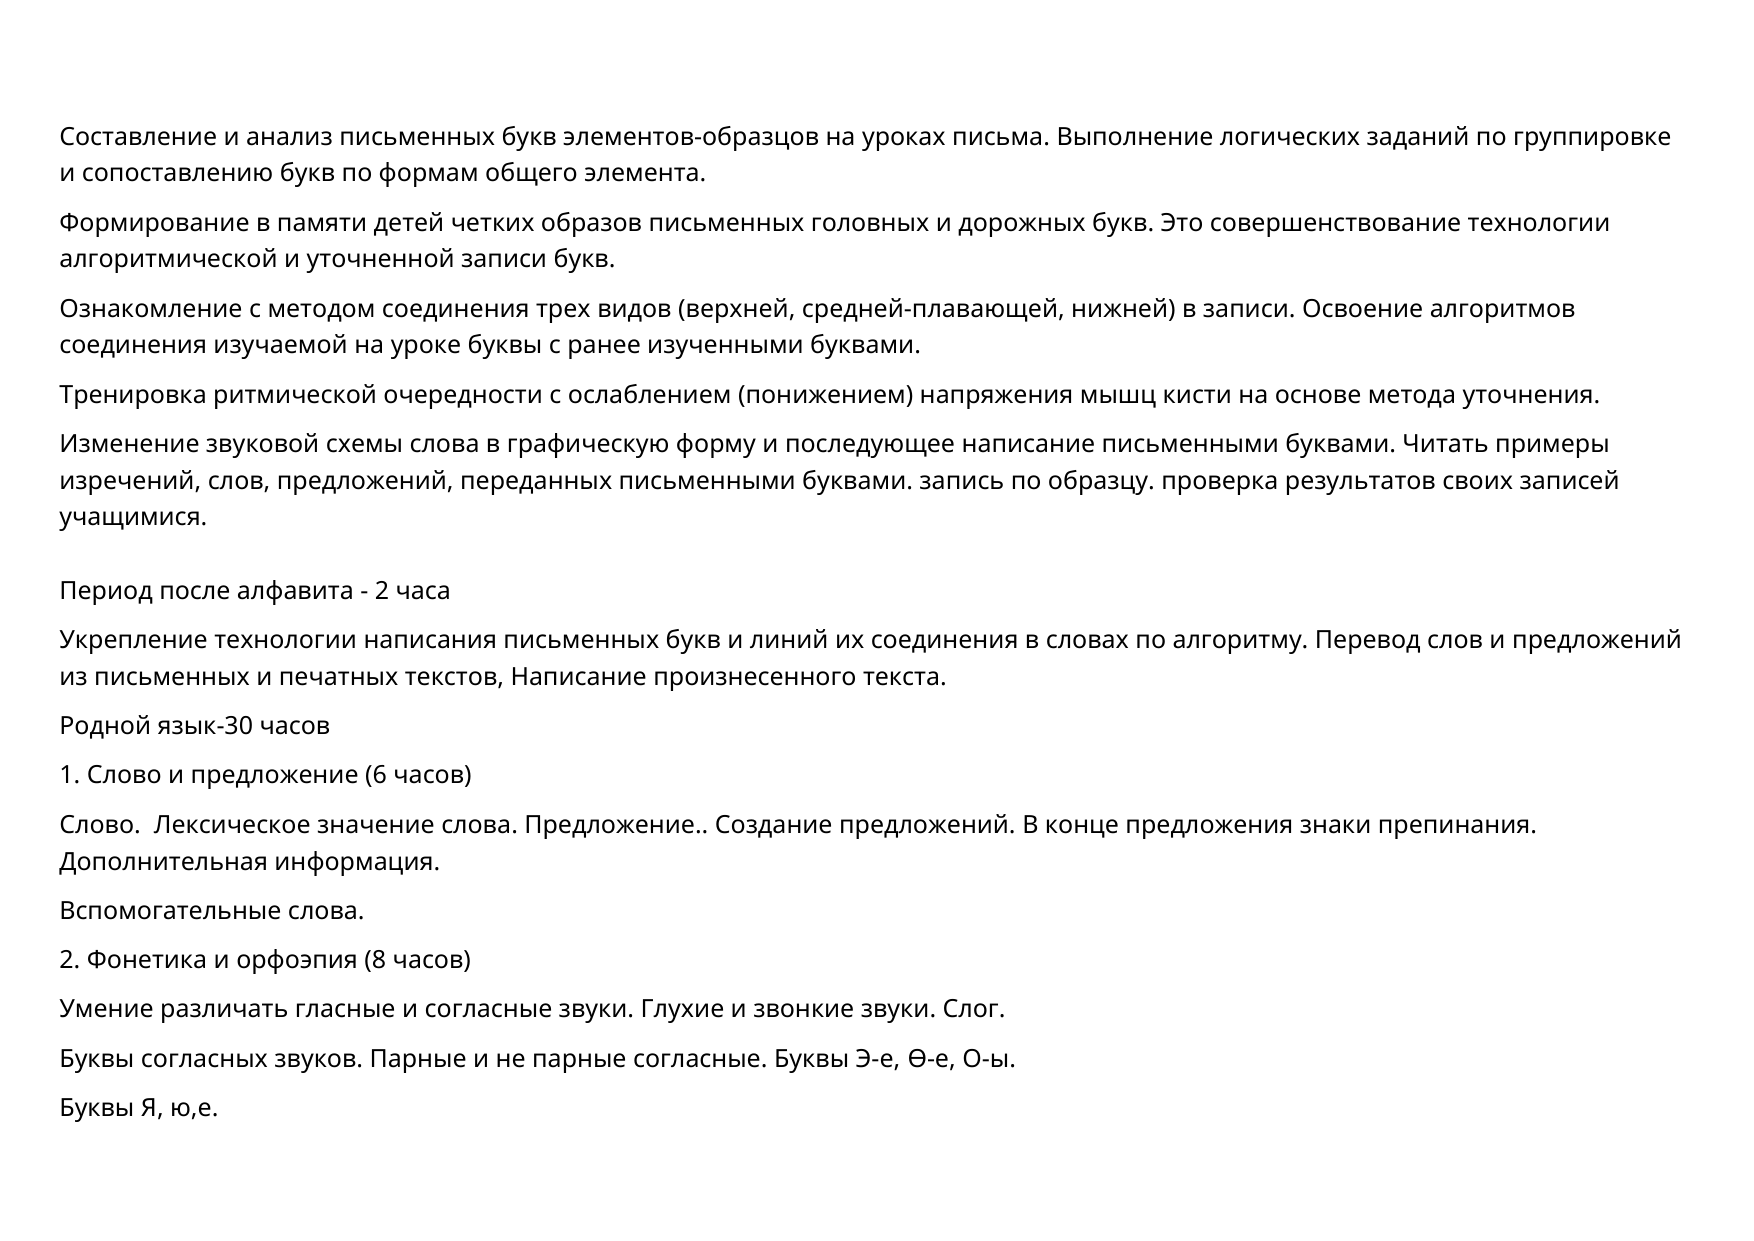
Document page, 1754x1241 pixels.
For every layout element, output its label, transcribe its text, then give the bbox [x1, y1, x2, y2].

text Слово. Лексическое значение слова. Предложение.. Создание предложений. В конце предложения знаки препинания. Дополнительная информация. [59, 806, 1695, 877]
text Укрепление технологии написания письменных букв и линий их соединения в словах по алгоритму. Перевод слов и предложений из письменных и печатных текстов, Написание произнесенного текста. [59, 622, 1695, 693]
text Родной язык-30 часов [59, 708, 1695, 742]
text Изменение звуковой схемы слова в графическую форму и последующее написание письменными буквами. Читать примеры изречений, слов, предложений, переданных письменными буквами. запись по образцу. проверка результатов своих записей учащимися. [59, 426, 1695, 533]
text Буквы Я, ю,е. [59, 1089, 1695, 1124]
text Буквы согласных звуков. Парные и не парные согласные. Буквы Э-е, Ө-е, О-ы. [59, 1040, 1695, 1074]
text Формирование в памяти детей четких образов письменных головных и дорожных букв. Это совершенствование технологии алгоритмической и уточненной записи букв. [59, 204, 1695, 275]
text Вспомогательные слова. [59, 892, 1695, 927]
text Период после алфавита - 2 часа [59, 573, 1695, 607]
text 1. Слово и предложение (6 часов) [59, 757, 1695, 791]
text 2. Фонетика и орфоэпия (8 часов) [59, 942, 1695, 976]
text Составление и анализ письменных букв элементов-образцов на уроках письма. Выполнение логических заданий по группировке и сопоставлению букв по формам общего элемента. [59, 118, 1695, 189]
text Тренировка ритмической очередности с ослаблением (понижением) напряжения мышц кисти на основе метода уточнения. [59, 376, 1695, 410]
text Умение различать гласные и согласные звуки. Глухие и звонкие звуки. Слог. [59, 991, 1695, 1025]
text Ознакомление с методом соединения трех видов (верхней, средней-плавающей, нижней) в записи. Освоение алгоритмов соединения изучаемой на уроке буквы с ранее изученными буквами. [59, 290, 1695, 361]
